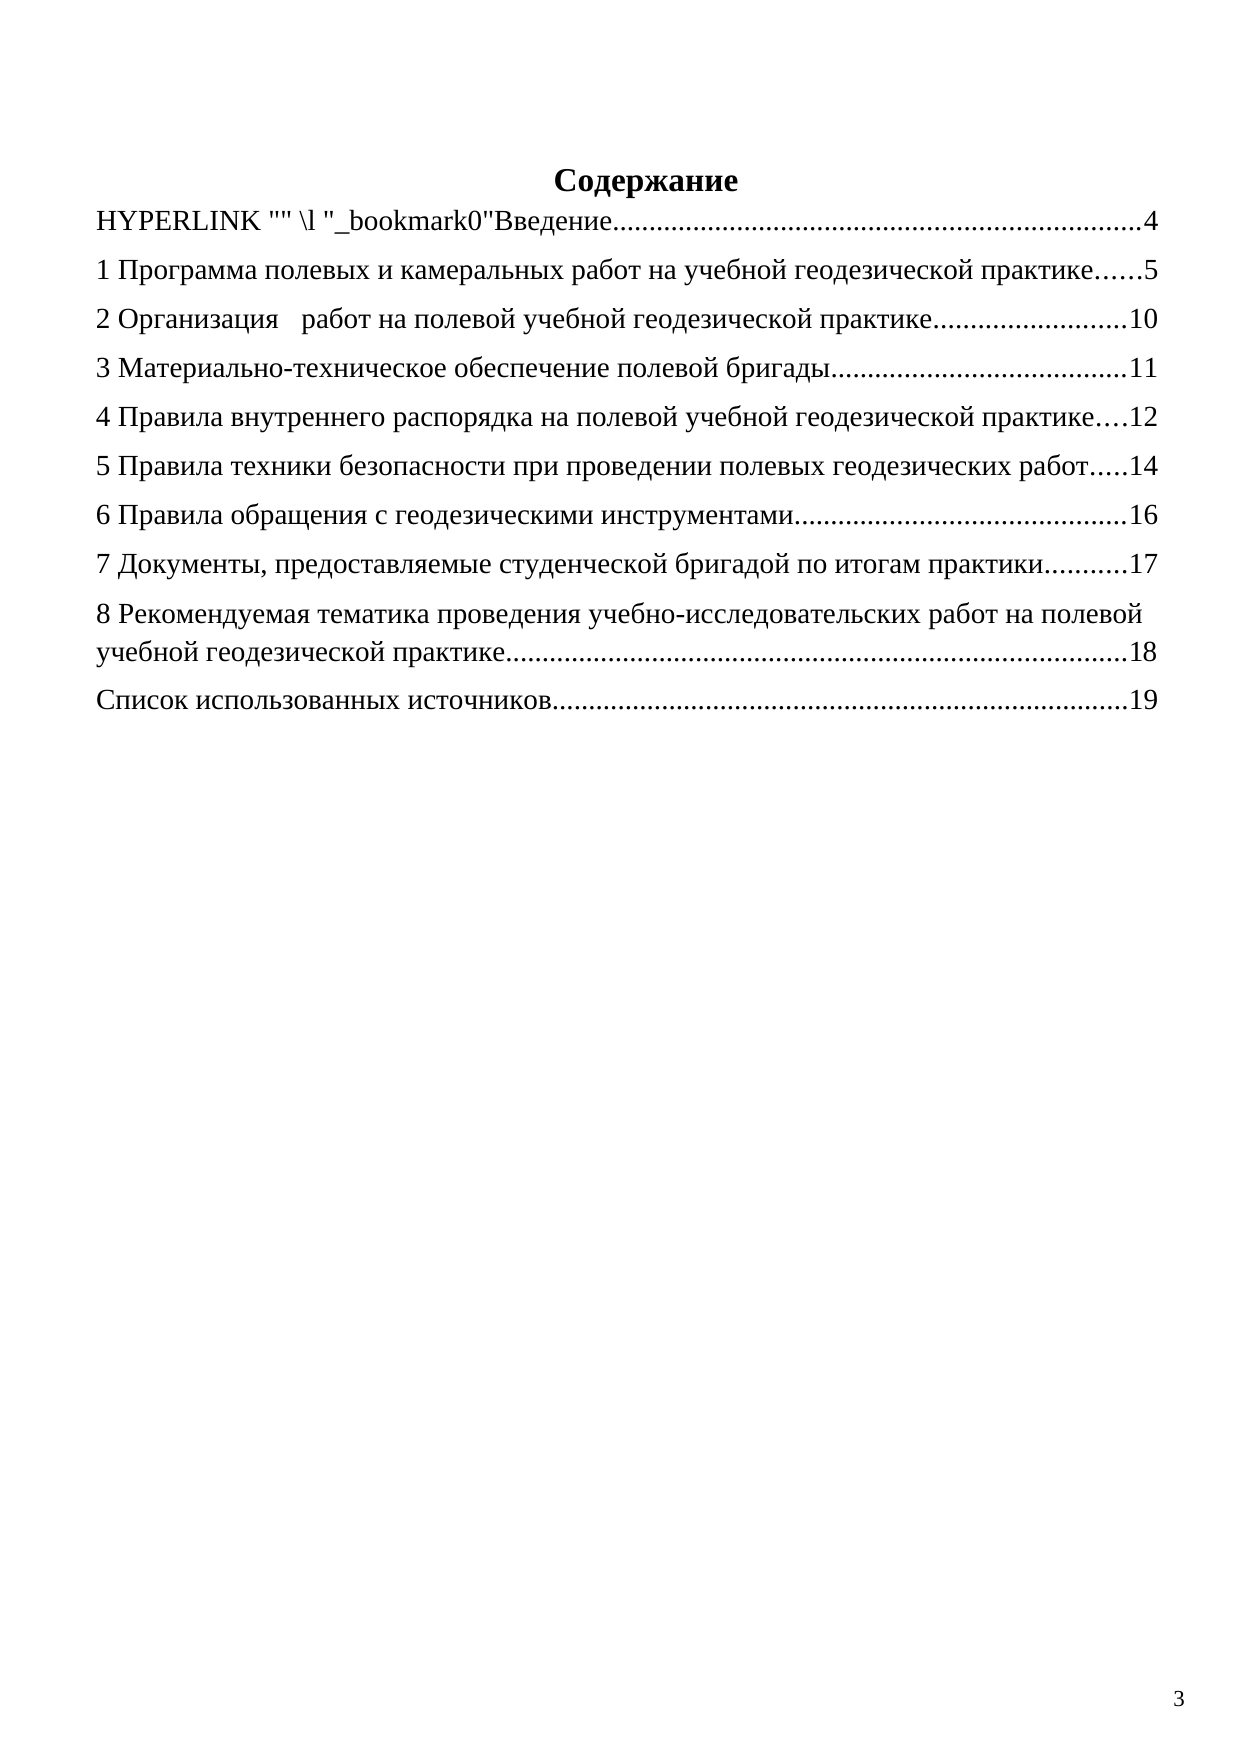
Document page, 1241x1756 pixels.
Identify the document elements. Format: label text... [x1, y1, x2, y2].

text Содержание [553, 160, 1221, 199]
